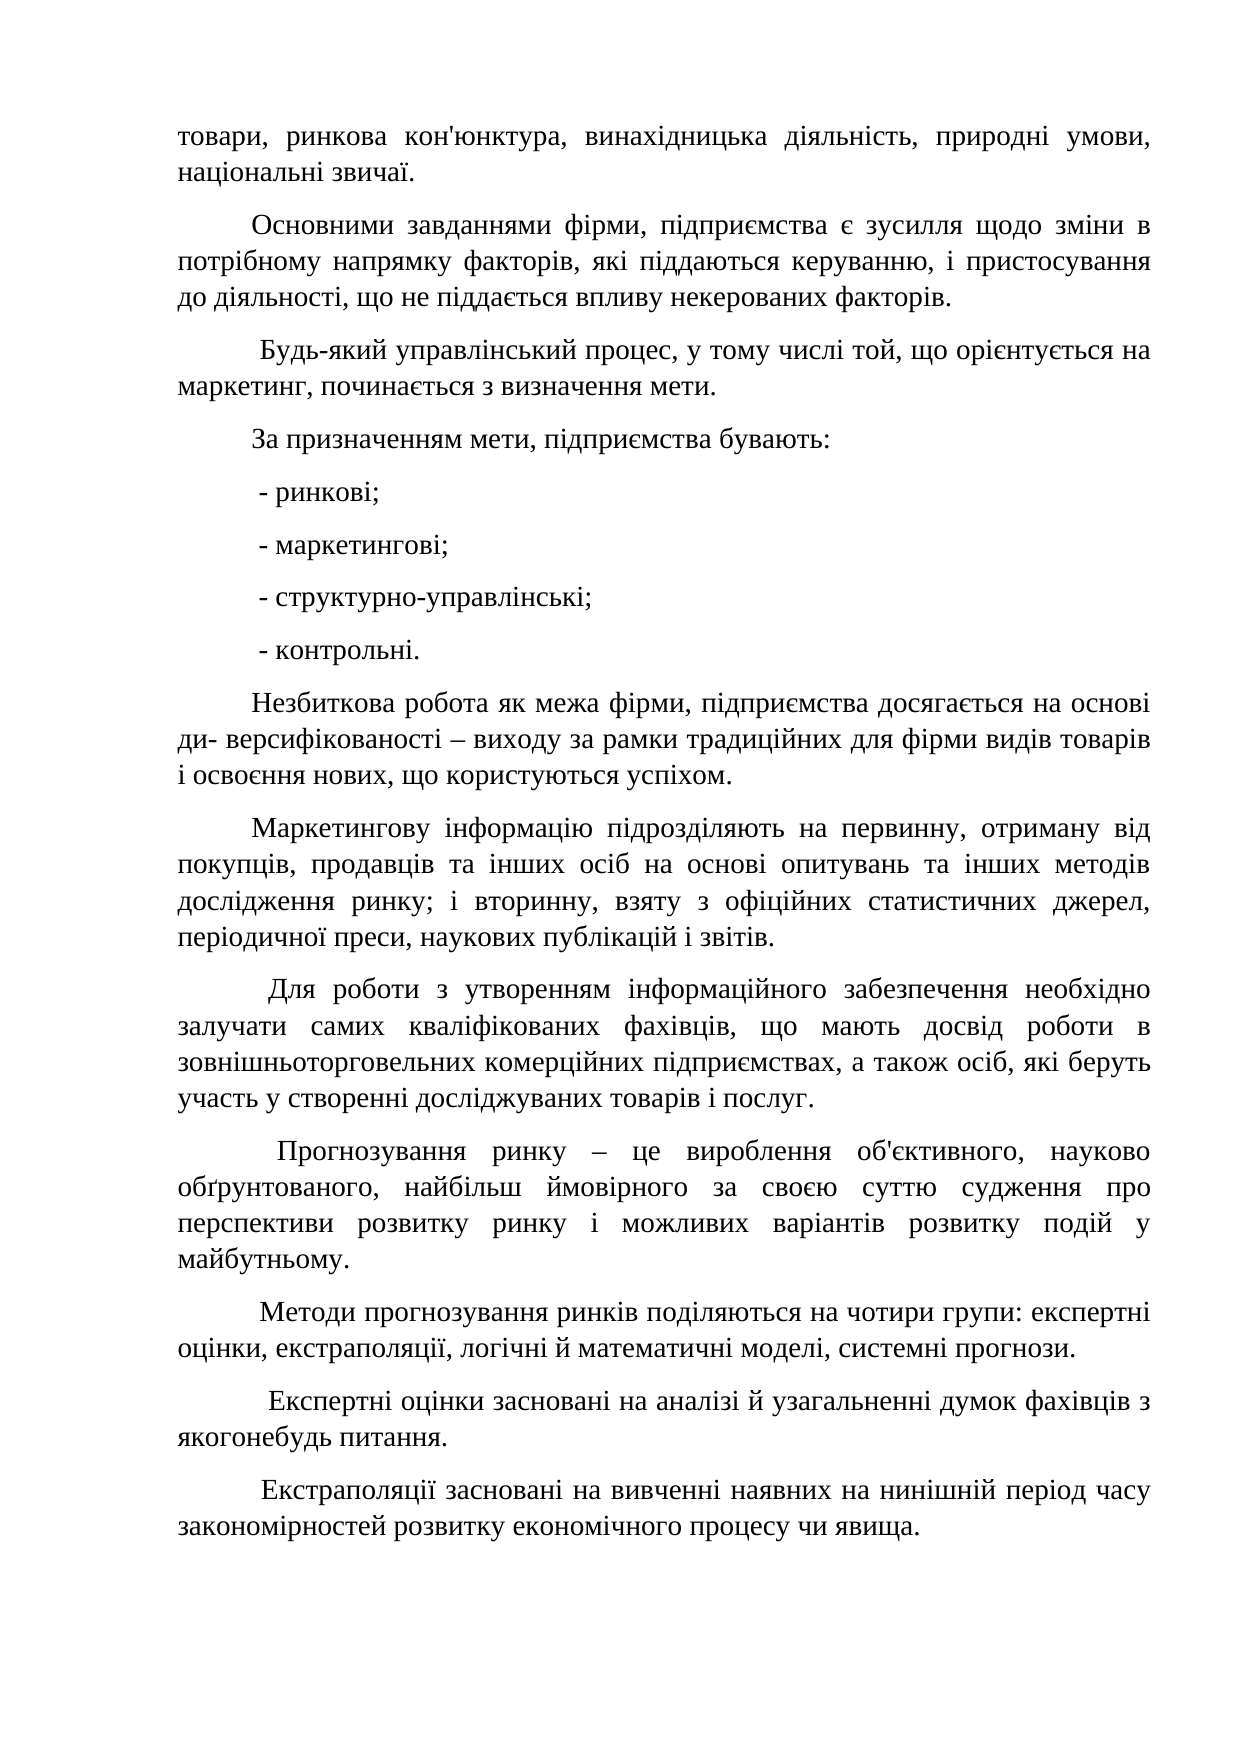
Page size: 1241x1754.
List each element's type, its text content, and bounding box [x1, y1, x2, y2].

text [177, 118, 1152, 188]
text За призначенням мети, підприємства бувають: [177, 421, 1152, 455]
text Методи прогнозування ринків поділяються на чотири групи: експертні оцінки, екстраполяції, логічні й математичні моделі, системні прогнози. [177, 1294, 1152, 1364]
text Експертні оцінки засновані на аналізі й узагальненні думок фахівців з якогонебудь питання. [177, 1383, 1152, 1453]
text Для роботи з утворенням інформаційного забезпечення необхідно залучати самих кваліфікованих фахівців, що мають досвід роботи в зовнішньоторговельних комерційних підприємствах, а також осіб, які беруть участь у створенні досліджуваних товарів і послуг. [177, 972, 1152, 1113]
text - структурно-управлінські; [177, 579, 1152, 613]
text Будь-який управлінський процес, у тому числі той, що орієнтується на маркетинг, починається з визначення мети. [177, 332, 1152, 402]
text - маркетингові; [177, 527, 1152, 560]
text Незбиткова робота як межа фірми, підприємства досягається на основі ди- версифікованості – виходу за рамки традиційних для фірми видів товарів і освоєння нових, що користуються успіхом. [177, 685, 1152, 791]
text Основними завданнями фірми, підприємства є зусилля щодо зміни в потрібному напрямку факторів, які піддаються керуванню, і пристосування до діяльності, що не піддається впливу некерованих факторів. [177, 207, 1152, 313]
text Маркетингову інформацію підрозділяють на первинну, отриману від покупців, продавців та інших осіб на основі опитувань та інших методів дослідження ринку; і вторинну, взяту з офіційних статистичних джерел, періодичної преси, наукових публікацій і звітів. [177, 810, 1152, 952]
text Екстраполяції засновані на вивченні наявних на нинішній період часу закономірностей розвитку економічного процесу чи явища. [177, 1472, 1152, 1542]
text - ринкові; [177, 474, 1152, 507]
text - контрольні. [177, 632, 1152, 666]
text Прогнозування ринку – це вироблення об'єктивного, науково обґрунтованого, найбільш ймовірного за своєю суттю судження про перспективи розвитку ринку і можливих варіантів розвитку подій у майбутньому. [177, 1133, 1152, 1275]
